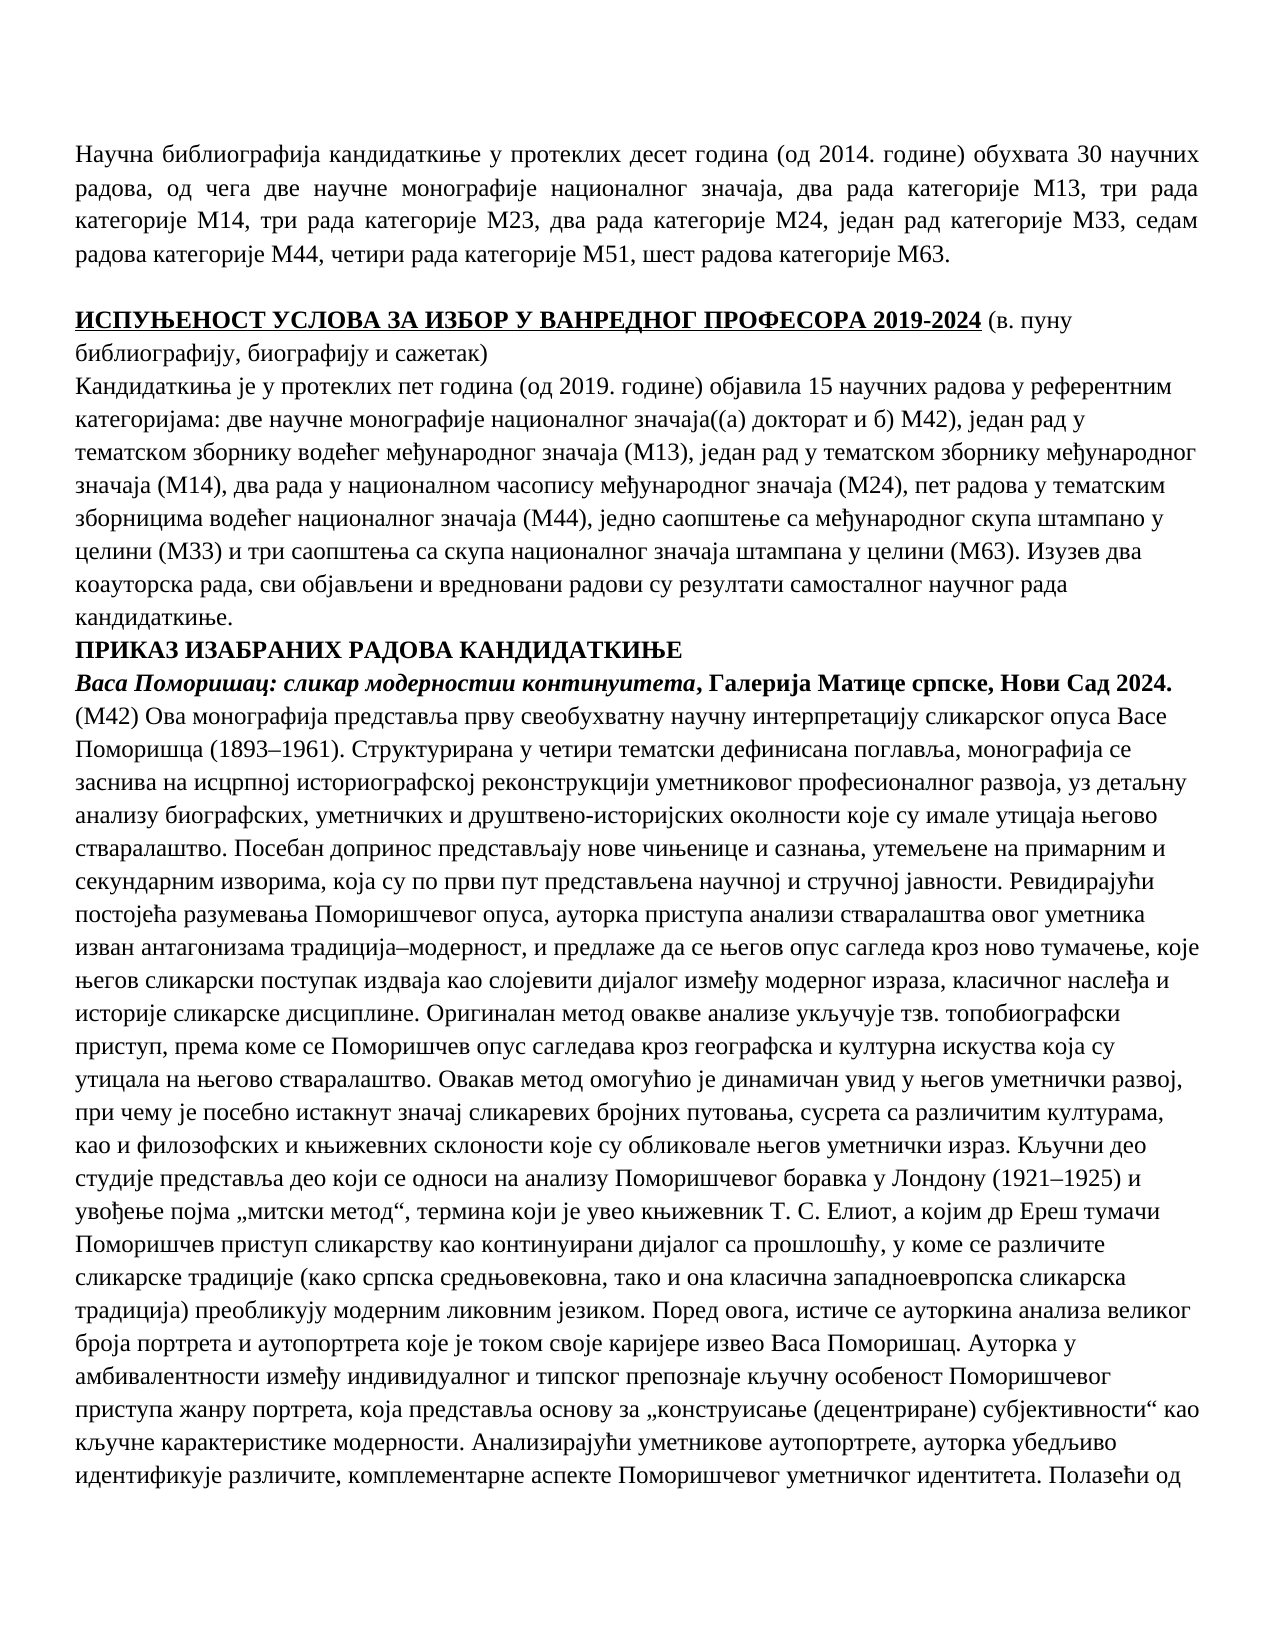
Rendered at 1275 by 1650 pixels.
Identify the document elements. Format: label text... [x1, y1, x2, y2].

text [10, 603, 1264, 1554]
text Научна библиографија кандидаткиње у протеклих десет година (од 2014. године) обухвата 30 научних радова, од чега две научне монографије националног значаја, два рада категорије М13, три рада категорије М14, три рада категорије М23, два рада категорије М24, један рад категорије М33, седам радова категорије М44, четири рада категорије М51, шест радова категорије М63. [10, 75, 1264, 240]
text Кандидаткиња је у протеклих пет година (од 2019. године) објавила 15 научних радова у референтним категоријама: две научне монографије националног значаја((а) докторат и б) М42), један рад у тематском зборнику водећег међународног значаја (М13), један рад у тематском зборнику међународног значаја (М14), два рада у националном часопису међународног значаја (М24), пет радова у тематским зборницима водећег националног значаја (М44), једно саопштење са међународног скупа штампано у целини (М33) и три саопштења са скупа националног значаја штампанa у целини (М63). Изузев два коауторска рада, сви објављени и вредновани радови су резултати самосталног научног рада кандидаткиње. [10, 306, 1264, 570]
text ИСПУЊЕНОСТ УСЛОВА ЗА ИЗБОР У ВАНРЕДНОГ ПРОФЕСОРА 2019-2024 (в. пуну библиографију, биографију и сажетак) [10, 240, 1264, 306]
text ПРИКАЗ ИЗАБРАНИХ РАДОВА КАНДИДАТКИЊЕ [10, 570, 1264, 603]
